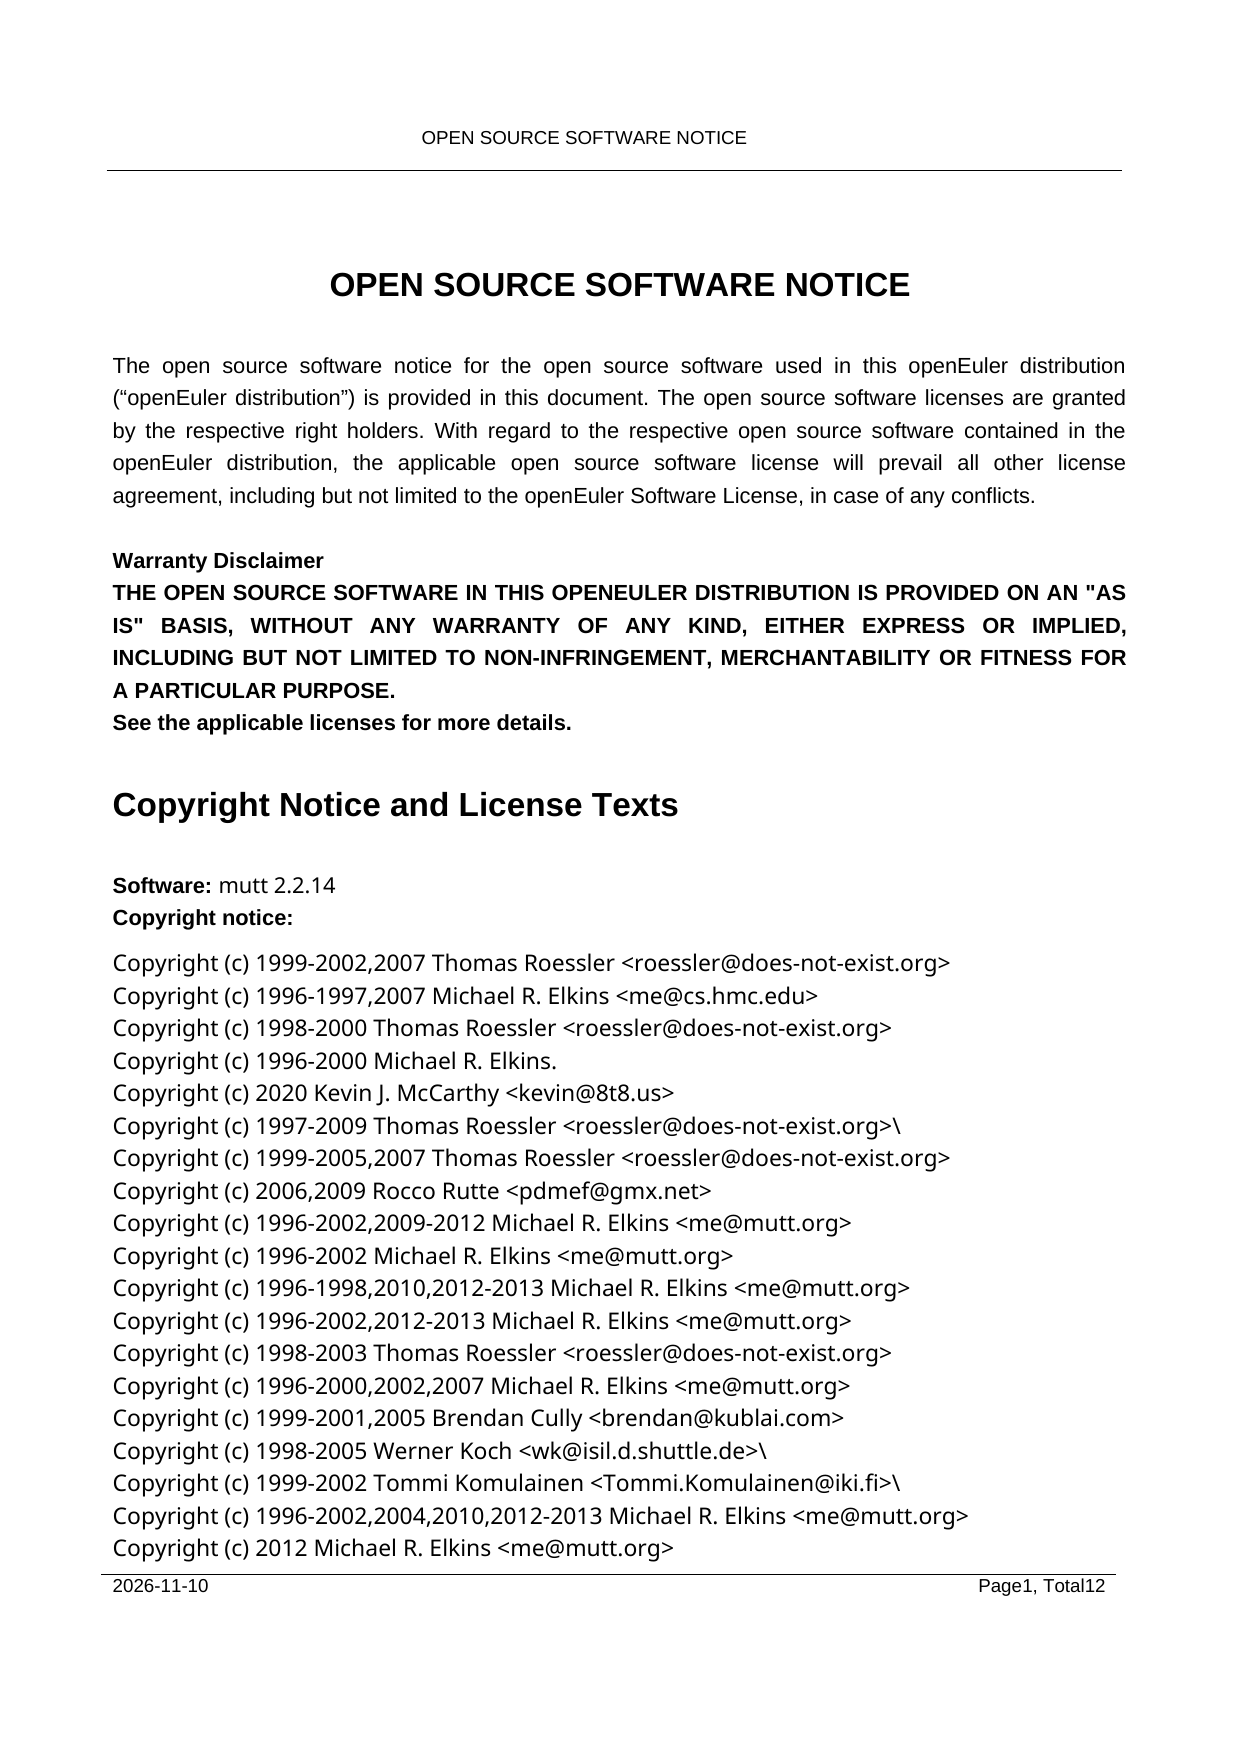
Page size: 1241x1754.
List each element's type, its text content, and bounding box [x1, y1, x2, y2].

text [112, 947, 1128, 1564]
text Warranty Disclaimer [112, 544, 1128, 576]
title Software: mutt 2.2.14 [112, 869, 1128, 901]
text The open source software notice for the open source software used in this openEuler distribution (“openEuler distribution”) is provided in this document. The open source software licenses are granted by the respective right holders. With regard to the respective open source software contained in the openEuler distribution, the applicable open source software license will prevail all other license agreement, including but not limited to the openEuler Software License, in case of any conflicts. [112, 349, 1128, 511]
text Copyright Notice and License Texts [112, 771, 1128, 836]
text Copyright notice: [112, 901, 1128, 934]
text THE OPEN SOURCE SOFTWARE IN THIS OPENEULER DISTRIBUTION IS PROVIDED ON AN "AS IS" BASIS, WITHOUT ANY WARRANTY OF ANY KIND, EITHER EXPRESS OR IMPLIED, INCLUDING BUT NOT LIMITED TO NON-INFRINGEMENT, MERCHANTABILITY OR FITNESS FOR A PARTICULAR PURPOSE. See the applicable licenses for more details. [112, 576, 1128, 739]
text OPEN SOURCE SOFTWARE NOTICE [112, 251, 1128, 316]
